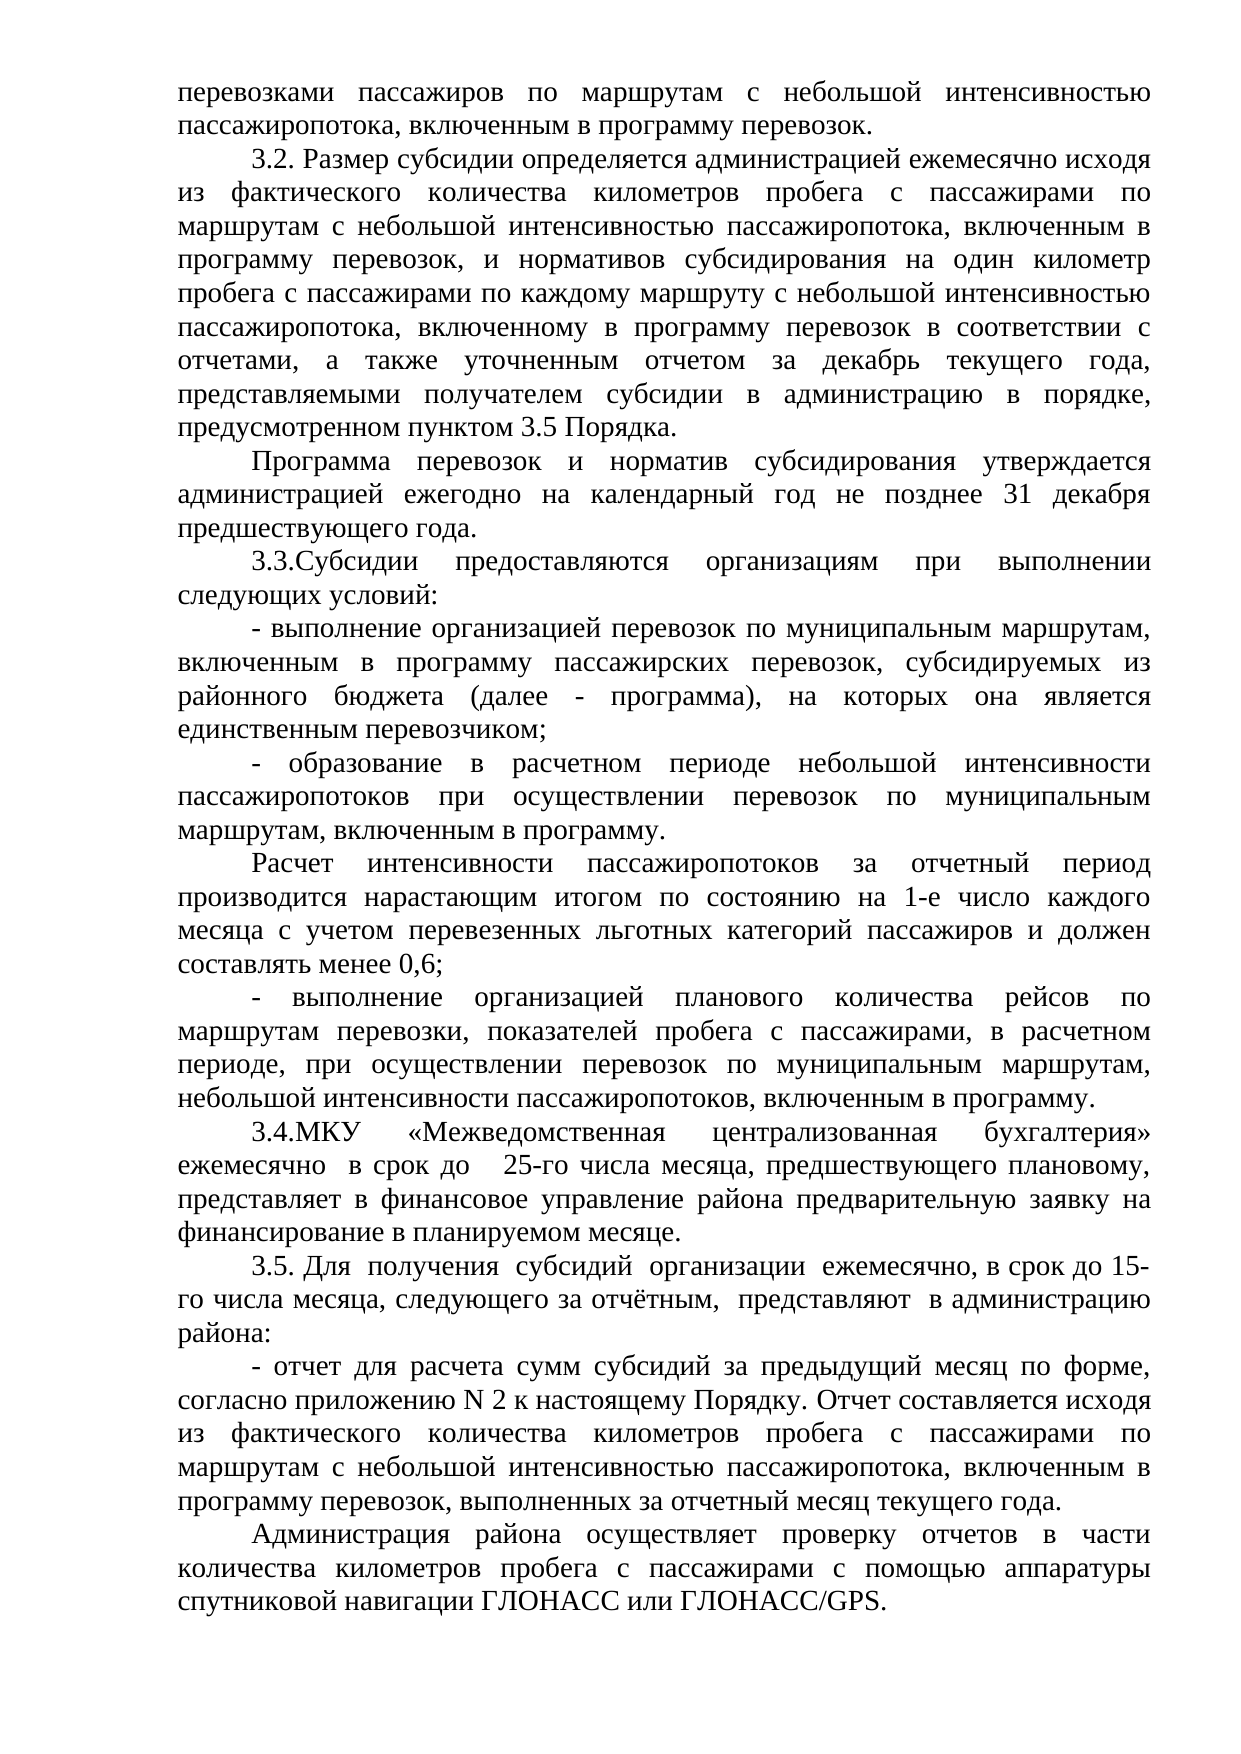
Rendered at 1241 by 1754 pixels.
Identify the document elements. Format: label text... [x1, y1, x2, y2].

text 3.3.Субсидии предоставляются организациям при выполнении следующих условий: [177, 543, 1152, 611]
text Администрация района осуществляет проверку отчетов в части количества километров пробега с пассажирами с помощью аппаратуры спутниковой навигации ГЛОНАСС или ГЛОНАСС/GPS. [177, 1516, 1152, 1617]
text - отчет для расчета сумм субсидий за предыдущий месяц по форме, согласно приложению N 2 к настоящему Порядку. Отчет составляется исходя из фактического количества километров пробега с пассажирами по маршрутам с небольшой интенсивностью пассажиропотока, включенным в программу перевозок, выполненных за отчетный месяц текущего года. [177, 1348, 1152, 1516]
text - образование в расчетном периоде небольшой интенсивности пассажиропотоков при осуществлении перевозок по муниципальным маршрутам, включенным в программу. [177, 745, 1152, 845]
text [177, 74, 1152, 141]
text 3.5. Для получения субсидий организации ежемесячно, в срок до 15-го числа месяца, следующего за отчётным, представляют в администрацию района: [177, 1248, 1152, 1348]
text 3.4.МКУ «Межведомственная централизованная бухгалтерия» ежемесячно в срок до 25-го числа месяца, предшествующего плановому, представляет в финансовое управление района предварительную заявку на финансирование в планируемом месяце. [177, 1114, 1152, 1248]
text Расчет интенсивности пассажиропотоков за отчетный период производится нарастающим итогом по состоянию на 1-е число каждого месяца с учетом перевезенных льготных категорий пассажиров и должен составлять менее 0,6; [177, 845, 1152, 979]
text - выполнение организацией перевозок по муниципальным маршрутам, включенным в программу пассажирских перевозок, субсидируемых из районного бюджета (далее - программа), на которых она является единственным перевозчиком; [177, 611, 1152, 745]
text 3.2. Размер субсидии определяется администрацией ежемесячно исходя из фактического количества километров пробега с пассажирами по маршрутам с небольшой интенсивностью пассажиропотока, включенным в программу перевозок, и нормативов субсидирования на один километр пробега с пассажирами по каждому маршруту с небольшой интенсивностью пассажиропотока, включенному в программу перевозок в соответствии с отчетами, а также уточненным отчетом за декабрь текущего года, представляемыми получателем субсидии в администрацию в порядке, предусмотренном пунктом 3.5 Порядка. [177, 141, 1152, 443]
text - выполнение организацией планового количества рейсов по маршрутам перевозки, показателей пробега с пассажирами, в расчетном периоде, при осуществлении перевозок по муниципальным маршрутам, небольшой интенсивности пассажиропотоков, включенным в программу. [177, 979, 1152, 1114]
text Программа перевозок и норматив субсидирования утверждается администрацией ежегодно на календарный год не позднее 31 декабря предшествующего года. [177, 443, 1152, 543]
